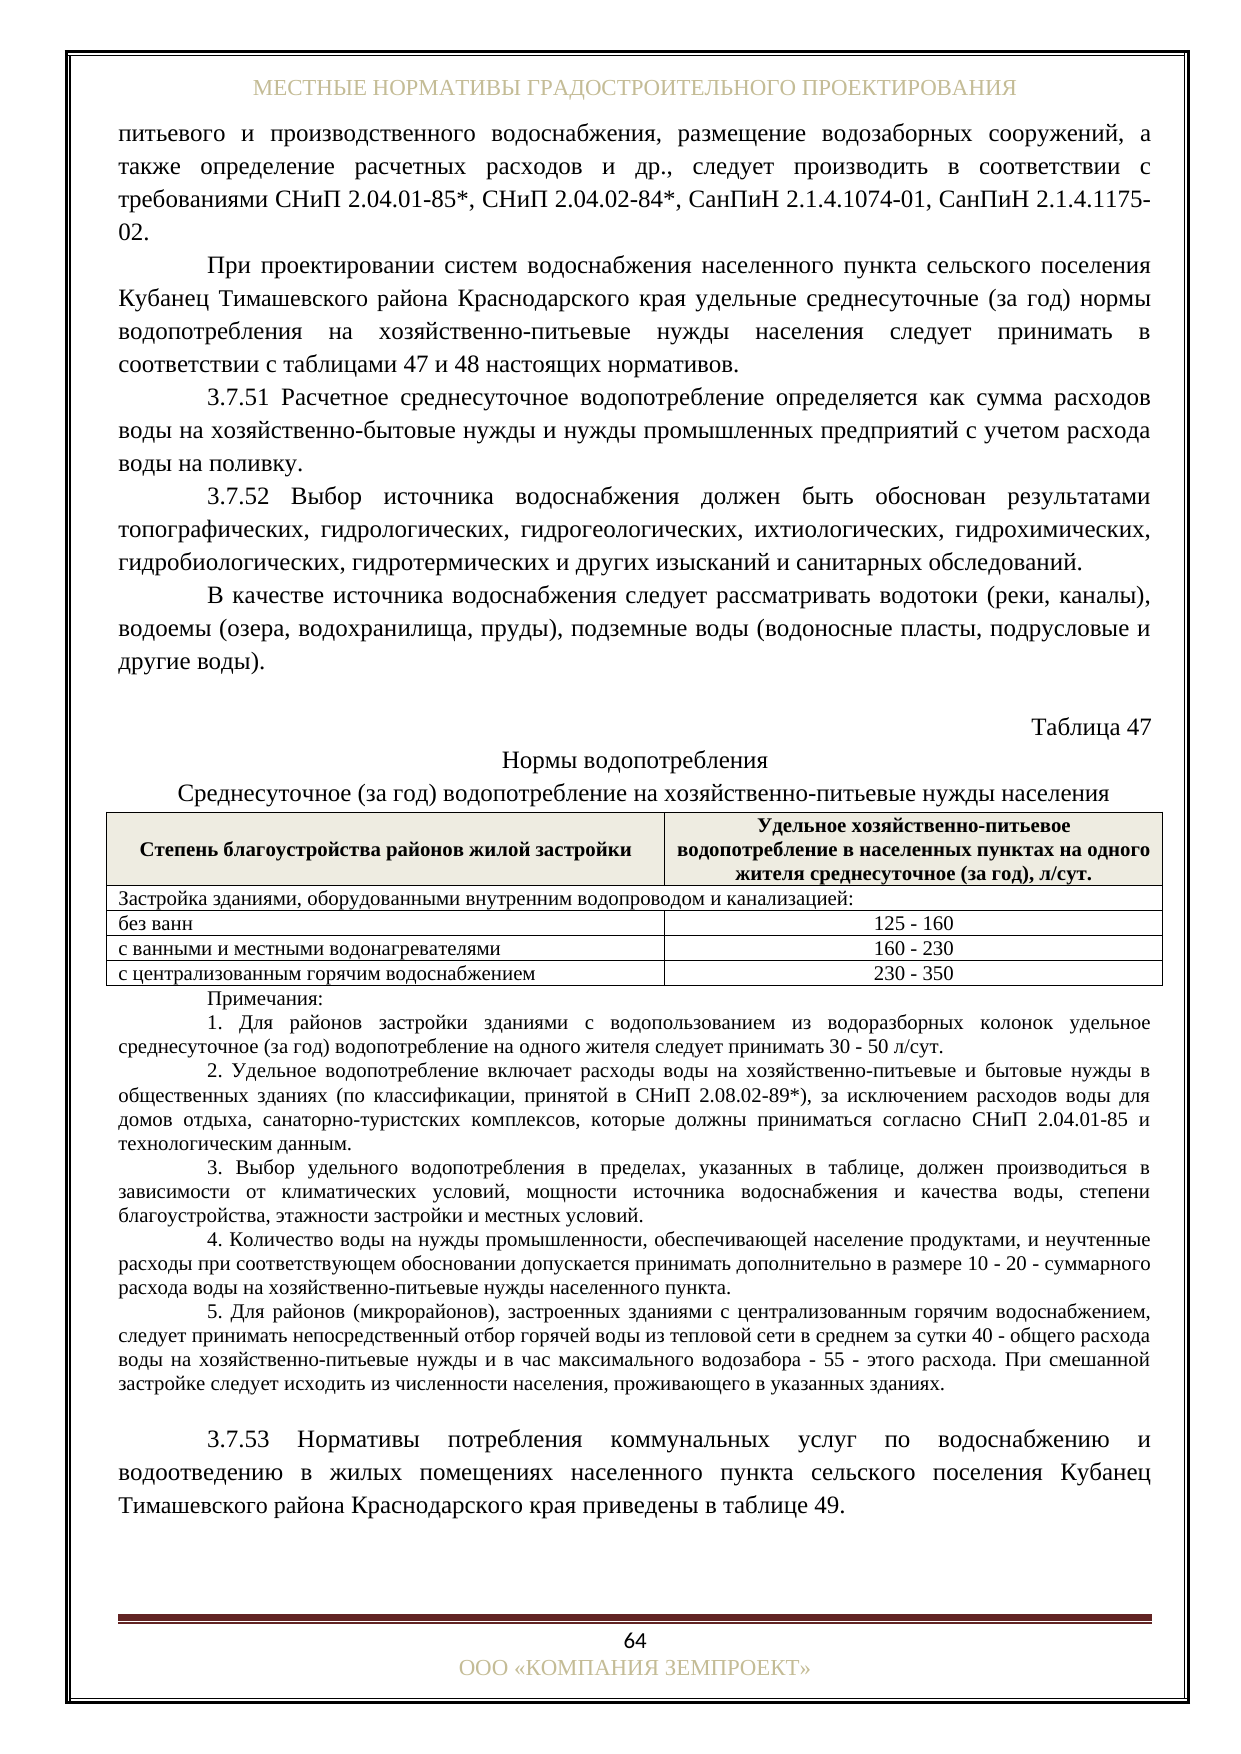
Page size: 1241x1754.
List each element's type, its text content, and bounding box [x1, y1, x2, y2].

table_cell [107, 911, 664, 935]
text Среднесуточное (за год) водопотребление на хозяйственно-питьевые нужды населения [177, 778, 1152, 807]
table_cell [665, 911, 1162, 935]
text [118, 118, 1152, 246]
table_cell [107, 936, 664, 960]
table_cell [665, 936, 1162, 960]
text 2. Удельное водопотребление включает расходы воды на хозяйственно-питьевые и бытовые нужды в общественных зданиях (по классификации, принятой в СНиП 2.08.02-89*), за исключением расходов воды для домов отдыха, санаторно-туристских комплексов, которые должны приниматься согласно СНиП 2.04.01-85 и технологическим данным. [118, 1058, 1152, 1155]
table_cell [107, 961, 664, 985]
text 3. Выбор удельного водопотребления в пределах, указанных в таблице, должен производиться в зависимости от климатических условий, мощности источника водоснабжения и качества воды, степени благоустройства, этажности застройки и местных условий. [118, 1155, 1152, 1227]
text 1. Для районов застройки зданиями с водопользованием из водоразборных колонок удельное среднесуточное (за год) водопотребление на одного жителя следует принимать 30 - 50 л/сут. [118, 1010, 1152, 1058]
text 3.7.52 Выбор источника водоснабжения должен быть обоснован результатами топографических, гидрологических, гидрогеологических, ихтиологических, гидрохимических, гидробиологических, гидротермических и других изысканий и санитарных обследований. [118, 481, 1152, 576]
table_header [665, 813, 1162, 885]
text 4. Количество воды на нужды промышленности, обеспечивающей население продуктами, и неучтенные расходы при соответствующем обосновании допускается принимать дополнительно в размере 10 - 20 - суммарного расхода воды на хозяйственно-питьевые нужды населенного пункта. [118, 1227, 1152, 1299]
text 3.7.51 Расчетное среднесуточное водопотребление определяется как сумма расходов воды на хозяйственно-бытовые нужды и нужды промышленных предприятий с учетом расхода воды на поливку. [118, 382, 1152, 477]
text 3.7.53 Нормативы потребления коммунальных услуг по водоснабжению и водоотведению в жилых помещениях населенного пункта сельского поселения Кубанец Тимашевского района Краснодарского края приведены в таблице 49. [118, 1424, 1152, 1519]
text Примечания: [118, 986, 1152, 1010]
text Нормы водопотребления [118, 746, 1152, 774]
text 5. Для районов (микрорайонов), застроенных зданиями с централизованным горячим водоснабжением, следует принимать непосредственный отбор горячей воды из тепловой сети в среднем за сутки 40 - общего расхода воды на хозяйственно-питьевые нужды и в час максимального водозабора - 55 - этого расхода. При смешанной застройке следует исходить из численности населения, проживающего в указанных зданиях. [118, 1299, 1152, 1395]
text Таблица 47 [118, 712, 1152, 741]
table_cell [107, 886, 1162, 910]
text В качестве источника водоснабжения следует рассматривать водотоки (реки, каналы), водоемы (озера, водохранилища, пруды), подземные воды (водоносные пласты, подрусловые и другие воды). [118, 580, 1152, 675]
text При проектировании систем водоснабжения населенного пункта сельского поселения Кубанец Тимашевского района Краснодарского края удельные среднесуточные (за год) нормы водопотребления на хозяйственно-питьевые нужды населения следует принимать в соответствии с таблицами 47 и 48 настоящих нормативов. [118, 250, 1152, 378]
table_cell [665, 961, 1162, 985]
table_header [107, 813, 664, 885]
